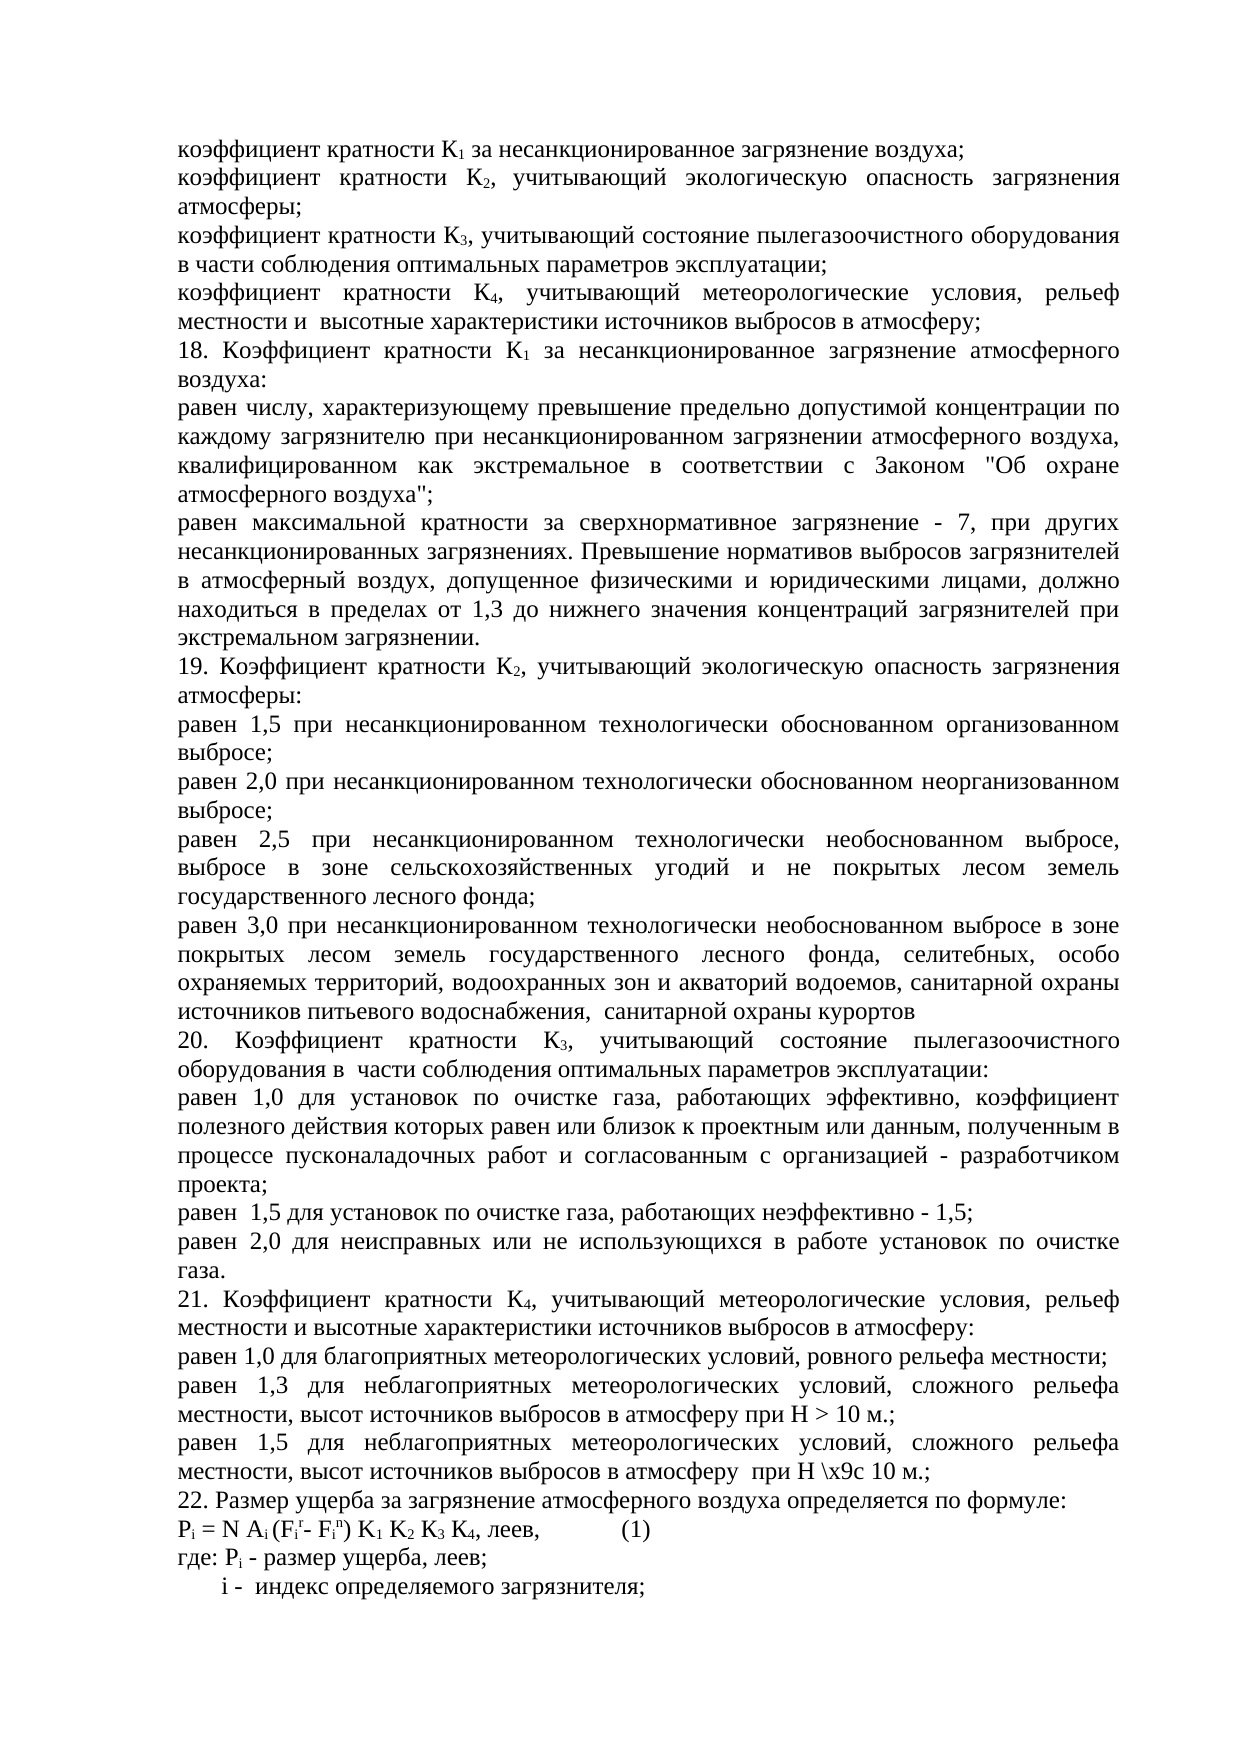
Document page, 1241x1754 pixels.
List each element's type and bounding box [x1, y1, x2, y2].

table_cell [162, 118, 1136, 1616]
